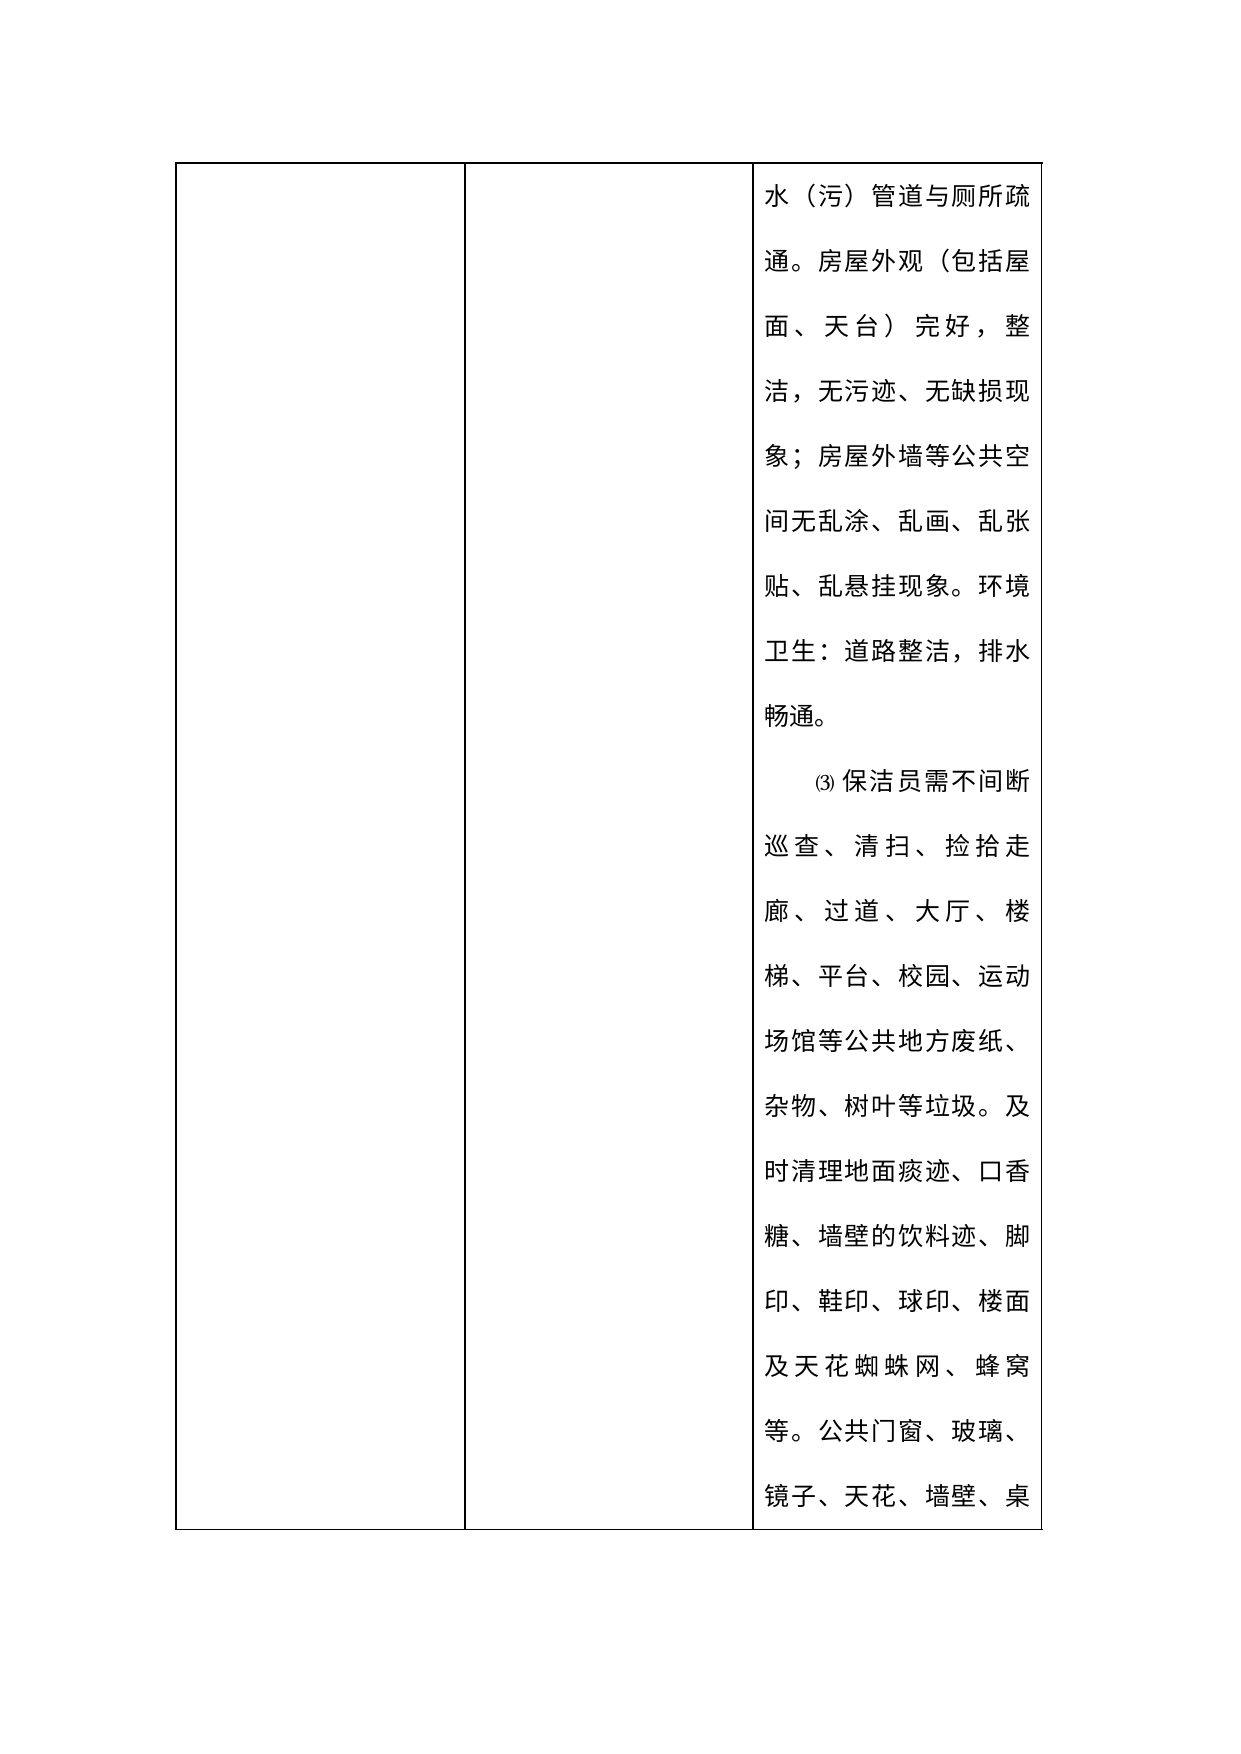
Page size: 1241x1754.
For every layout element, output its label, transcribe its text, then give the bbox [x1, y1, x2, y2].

table_cell 1 [177, 164, 464, 1528]
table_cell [754, 164, 1041, 1528]
table_cell [466, 164, 752, 1528]
